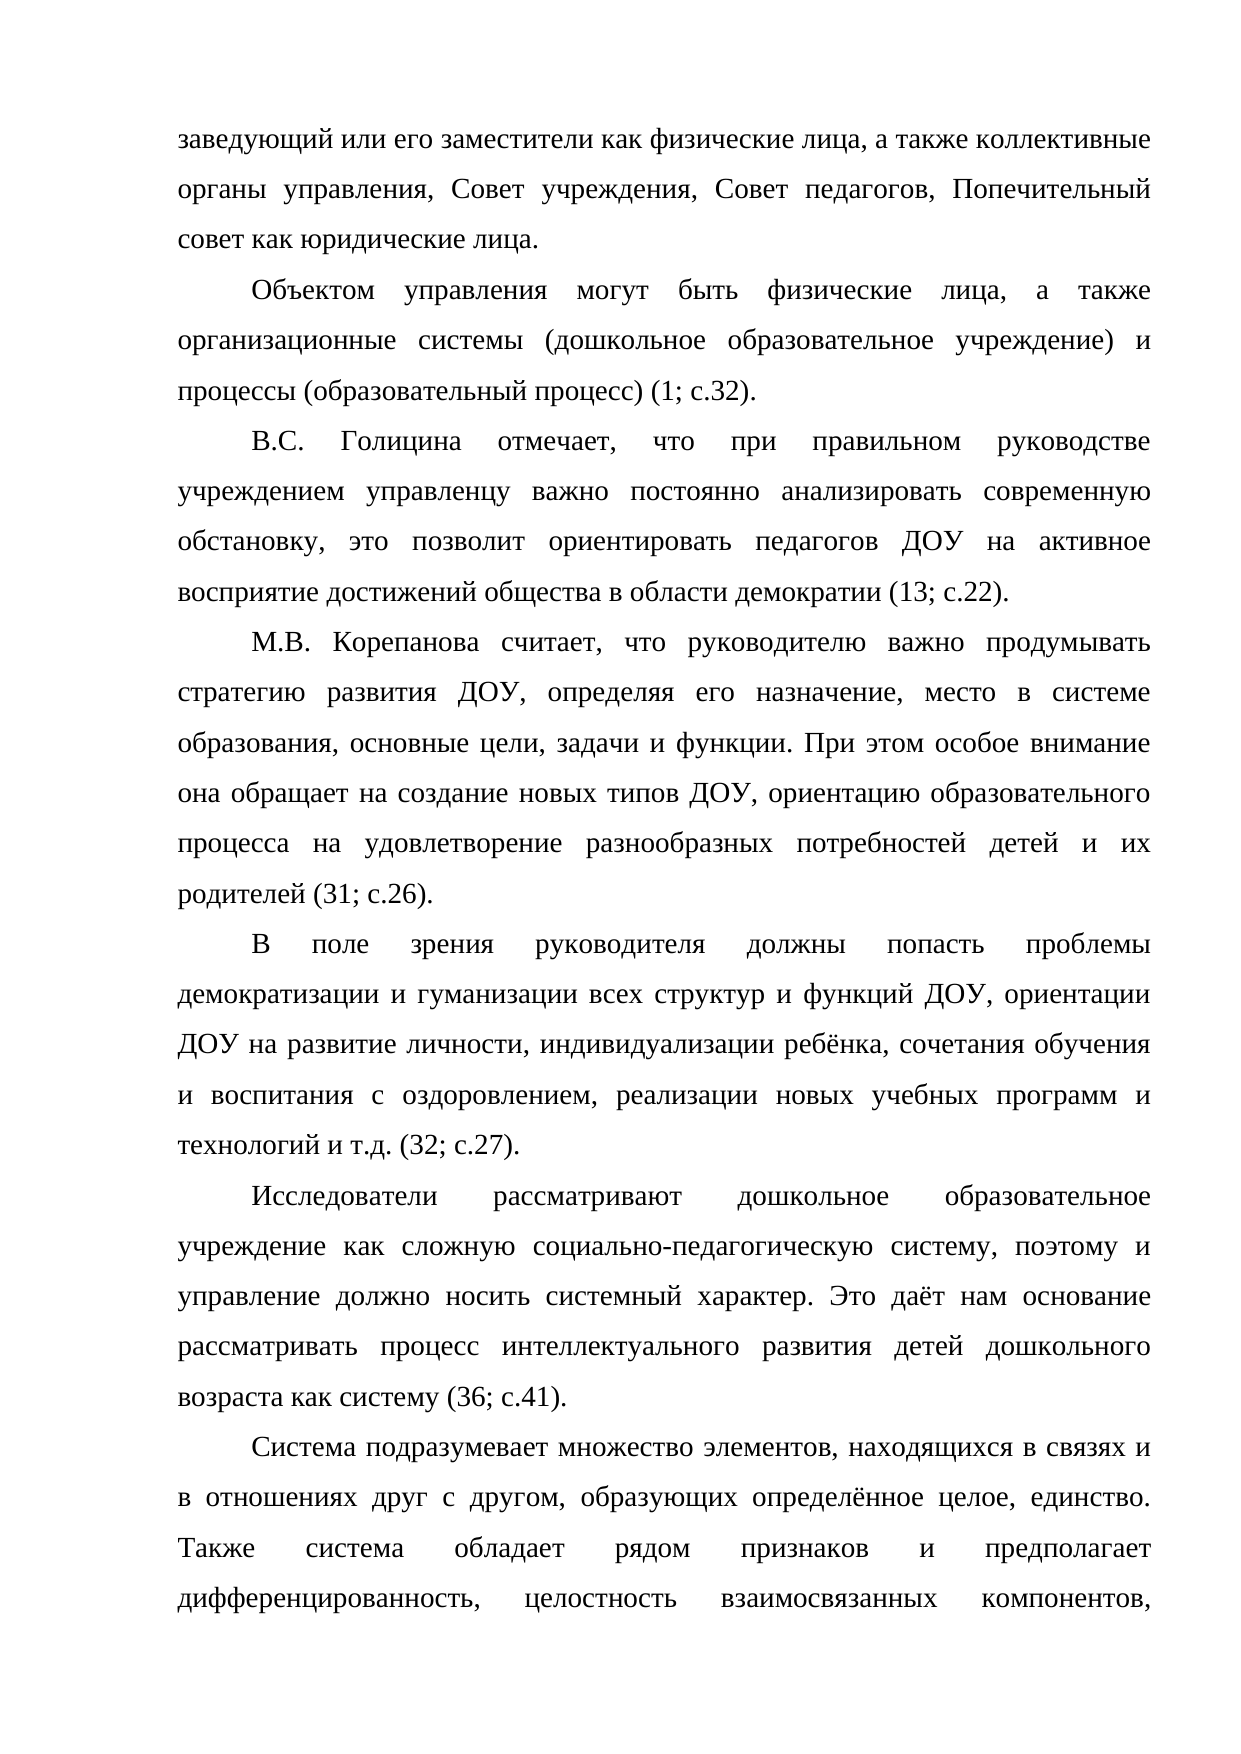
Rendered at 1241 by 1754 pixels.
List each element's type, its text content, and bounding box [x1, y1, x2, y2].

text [177, 1429, 1152, 1614]
text Объектом управления могут быть физические лица, а также организационные системы (дошкольное образовательное учреждение) и процессы (образовательный процесс) (1; с.32). [177, 272, 1152, 406]
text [177, 121, 1152, 255]
text В.С. Голицина отмечает, что при правильном руководстве учреждением управленцу важно постоянно анализировать современную обстановку, это позволит ориентировать педагогов ДОУ на активное восприятие достижений общества в области демократии (13; с.22). [177, 423, 1152, 607]
text Исследователи рассматривают дошкольное образовательное учреждение как сложную социально-педагогическую систему, поэтому и управление должно носить системный характер. Это даёт нам основание рассматривать процесс интеллектуального развития детей дошкольного возраста как систему (36; с.41). [177, 1178, 1152, 1412]
text М.В. Корепанова считает, что руководителю важно продумывать стратегию развития ДОУ, определяя его назначение, место в системе образования, основные цели, задачи и функции. При этом особое внимание она обращает на создание новых типов ДОУ, ориентацию образовательного процесса на удовлетворение разнообразных потребностей детей и их родителей (31; с.26). [177, 624, 1152, 909]
text В поле зрения руководителя должны попасть проблемы демократизации и гуманизации всех структур и функций ДОУ, ориентации ДОУ на развитие личности, индивидуализации ребёнка, сочетания обучения и воспитания с оздоровлением, реализации новых учебных программ и технологий и т.д. (32; с.27). [177, 926, 1152, 1161]
